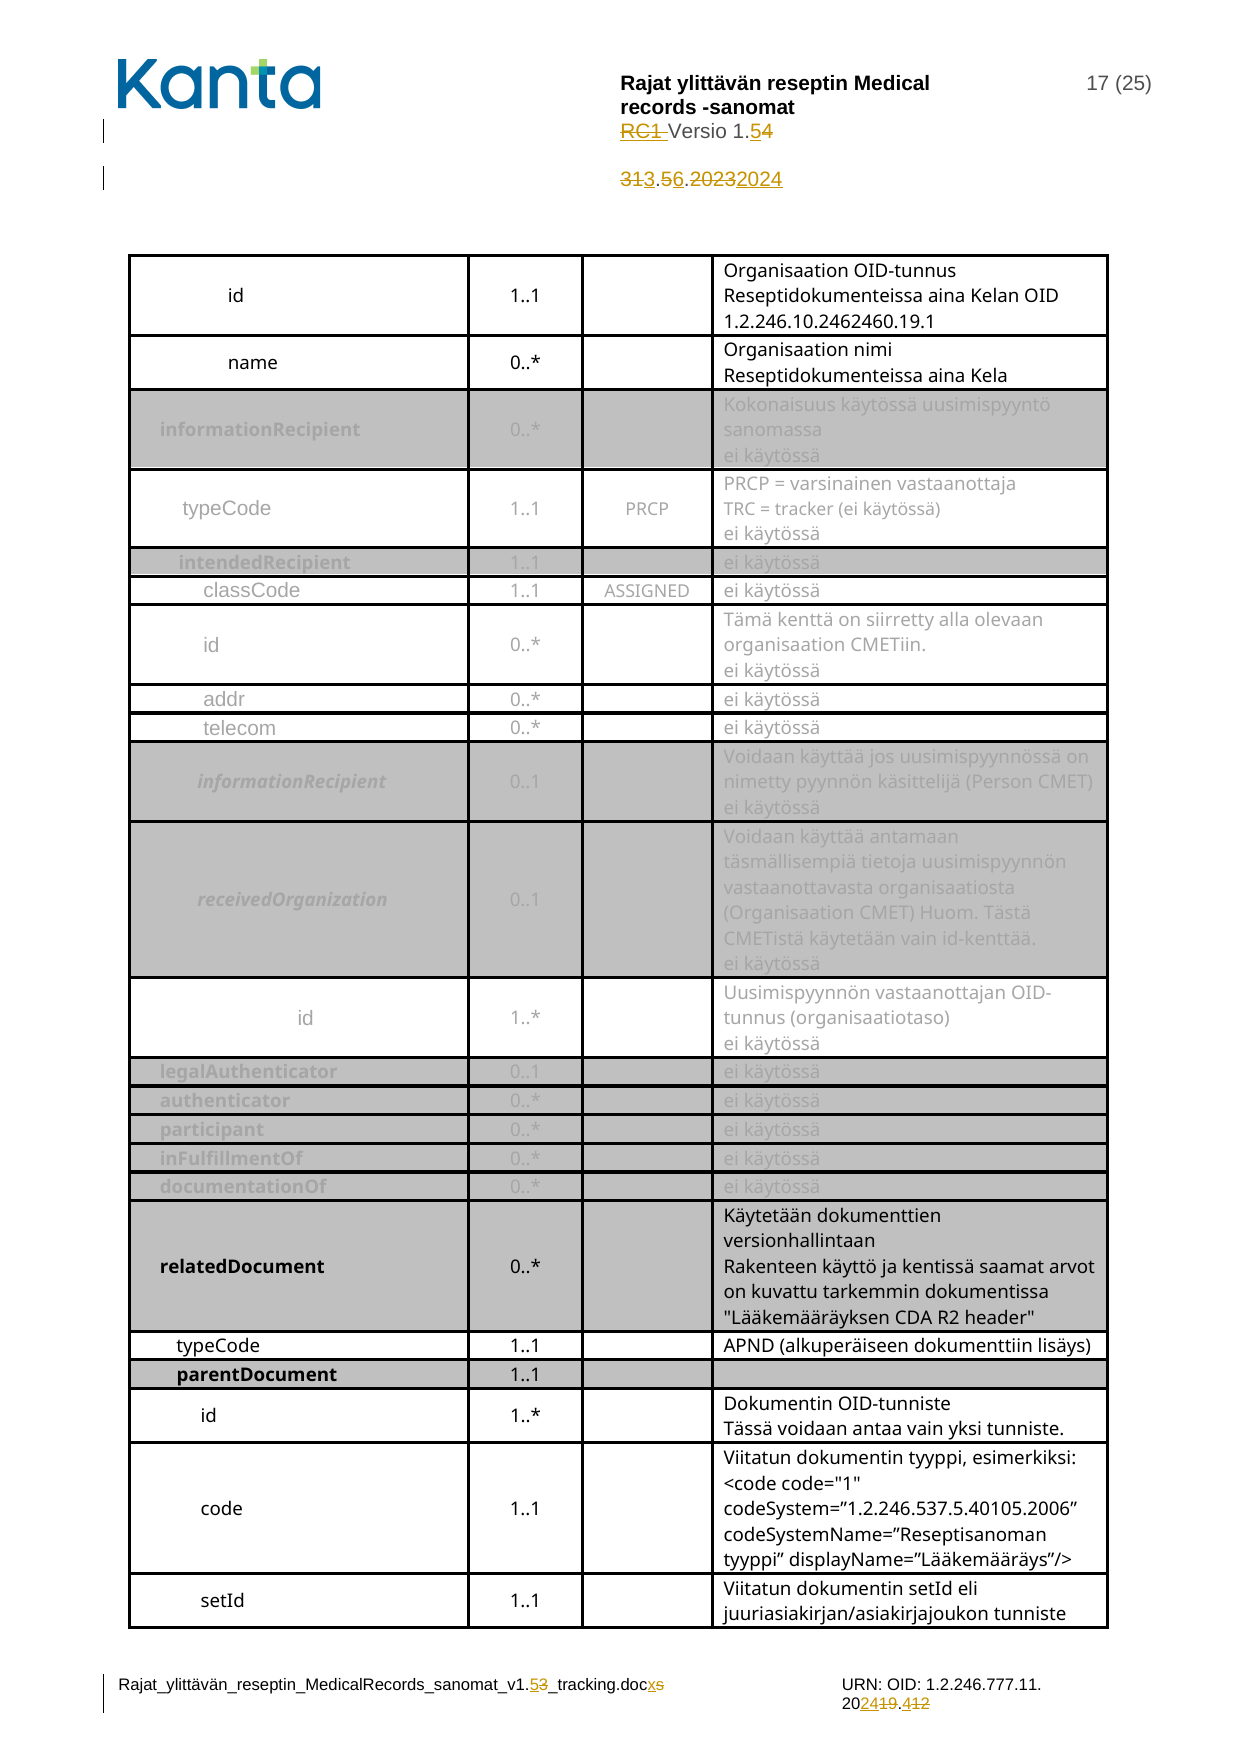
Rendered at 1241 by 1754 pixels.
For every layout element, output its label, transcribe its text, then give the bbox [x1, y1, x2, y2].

table_cell ei käytössä [714, 715, 1106, 740]
table_cell 0..1 [470, 743, 581, 820]
table_cell setId [131, 1575, 467, 1626]
table_cell [584, 1116, 711, 1142]
table_cell [584, 1444, 711, 1572]
table_cell 1..* [470, 979, 581, 1056]
table_cell 1..1 [470, 1361, 581, 1387]
table_cell 0..* [470, 1088, 581, 1113]
table_cell [584, 1174, 711, 1199]
table_cell 0..* [470, 337, 581, 388]
table_cell Viitatun dokumentin tyyppi, esimerkiksi: <code code="1" codeSystem=”1.2.246.537.5.40105.2006” codeSystemName=”Reseptisanoman tyyppi” displayName=”Lääkemääräys”/> [714, 1444, 1106, 1572]
table_cell 1..1 [470, 1575, 581, 1626]
table_cell 0..1 [470, 823, 581, 976]
table_cell PRCP = varsinainen vastaanottaja TRC = tracker (ei käytössä) ei käytössä [714, 471, 1106, 546]
table_cell Voidaan käyttää antamaan täsmällisempiä tietoja uusimispyynnön vastaanottavasta organisaatiosta (Organisaation CMET) Huom. Tästä CMETistä käytetään vain id-kenttää. ei käytössä [714, 823, 1106, 976]
table_cell documentationOf [131, 1174, 467, 1199]
table_cell Dokumentin OID-tunniste Tässä voidaan antaa vain yksi tunniste. [714, 1390, 1106, 1441]
table_cell ei käytössä [714, 1059, 1106, 1084]
table_cell 0..* [470, 1116, 581, 1142]
table_cell [584, 1202, 711, 1330]
table_cell [584, 1361, 711, 1387]
table_cell 0..* [470, 1174, 581, 1199]
picture [118, 59, 321, 109]
table_cell authenticator [131, 1088, 467, 1113]
table_cell 0..* [470, 1145, 581, 1170]
table_cell ei käytössä [714, 1116, 1106, 1142]
table_cell legalAuthenticator [131, 1059, 467, 1084]
table_cell APND (alkuperäiseen dokumenttiin lisäys) [714, 1333, 1106, 1358]
table_cell informationRecipient [131, 743, 467, 820]
table_cell PRCP [584, 471, 711, 546]
table_cell inFulfillmentOf [131, 1145, 467, 1170]
table_cell 1..1 [470, 1333, 581, 1358]
table_cell [584, 1088, 711, 1113]
table_cell id [131, 606, 467, 683]
table_cell [584, 715, 711, 740]
table_cell informationRecipient [131, 391, 467, 467]
table_cell typeCode [131, 471, 467, 546]
table_cell Tämä kenttä on siirretty alla olevaan organisaation CMETiin. ei käytössä [714, 606, 1106, 683]
table_cell ei käytössä [714, 686, 1106, 711]
table_cell Organisaation OID-tunnus Reseptidokumenteissa aina Kelan OID 1.2.246.10.2462460.19.1 [714, 257, 1106, 334]
table_cell 1..1 [470, 578, 581, 603]
table_cell id [131, 257, 467, 334]
table_cell 0..* [470, 1202, 581, 1330]
table_cell [584, 1333, 711, 1358]
table_cell [584, 1145, 711, 1170]
table_cell Organisaation nimi Reseptidokumenteissa aina Kela [714, 337, 1106, 388]
table_cell Uusimispyynnön vastaanottajan OID-tunnus (organisaatiotaso) ei käytössä [714, 979, 1106, 1056]
table_cell telecom [131, 715, 467, 740]
table_cell 1..1 [470, 257, 581, 334]
table_cell [584, 606, 711, 683]
table_cell id [131, 1390, 467, 1441]
table_cell Käytetään dokumenttien versionhallintaan Rakenteen käyttö ja kentissä saamat arvot on kuvattu tarkemmin dokumentissa "Lääkemääräyksen CDA R2 header" [714, 1202, 1106, 1330]
table_cell [584, 337, 711, 388]
table_cell 1..1 [470, 471, 581, 546]
table_cell code [131, 1444, 467, 1572]
table_cell intendedRecipient [131, 549, 467, 574]
table_cell ei käytössä [714, 1174, 1106, 1199]
table_cell addr [131, 686, 467, 711]
table_cell [584, 743, 711, 820]
table_cell [584, 686, 711, 711]
table_cell [584, 823, 711, 976]
table_cell 0..* [470, 391, 581, 467]
table_cell [584, 391, 711, 467]
table_cell Kokonaisuus käytössä uusimispyyntö sanomassa ei käytössä [714, 391, 1106, 467]
table_cell receivedOrganization [131, 823, 467, 976]
table_cell ei käytössä [714, 1145, 1106, 1170]
table_cell [714, 1361, 1106, 1387]
table_cell ei käytössä [714, 578, 1106, 603]
table_cell ASSIGNED [584, 578, 711, 603]
table_cell [584, 1390, 711, 1441]
table_cell [584, 1575, 711, 1626]
table_cell 0..* [470, 715, 581, 740]
table_cell participant [131, 1116, 467, 1142]
table_cell ei käytössä [714, 549, 1106, 574]
table_cell name [131, 337, 467, 388]
table_cell typeCode [131, 1333, 467, 1358]
table_cell 0..* [470, 686, 581, 711]
table_cell classCode [131, 578, 467, 603]
table_cell [584, 549, 711, 574]
table_cell 1..1 [470, 1444, 581, 1572]
table_cell relatedDocument [131, 1202, 467, 1330]
table_cell Viitatun dokumentin setId eli juuriasiakirjan/asiakirjajoukon tunniste [714, 1575, 1106, 1626]
table_cell 0..1 [470, 1059, 581, 1084]
table_cell parentDocument [131, 1361, 467, 1387]
table_cell id [131, 979, 467, 1056]
table_cell [584, 1059, 711, 1084]
table_cell 1..* [470, 1390, 581, 1441]
table_cell 0..* [470, 606, 581, 683]
table_cell 1..1 [470, 549, 581, 574]
table_cell Voidaan käyttää jos uusimispyynnössä on nimetty pyynnön käsittelijä (Person CMET) ei käytössä [714, 743, 1106, 820]
table_cell ei käytössä [714, 1088, 1106, 1113]
table_cell [584, 979, 711, 1056]
table_cell [584, 257, 711, 334]
